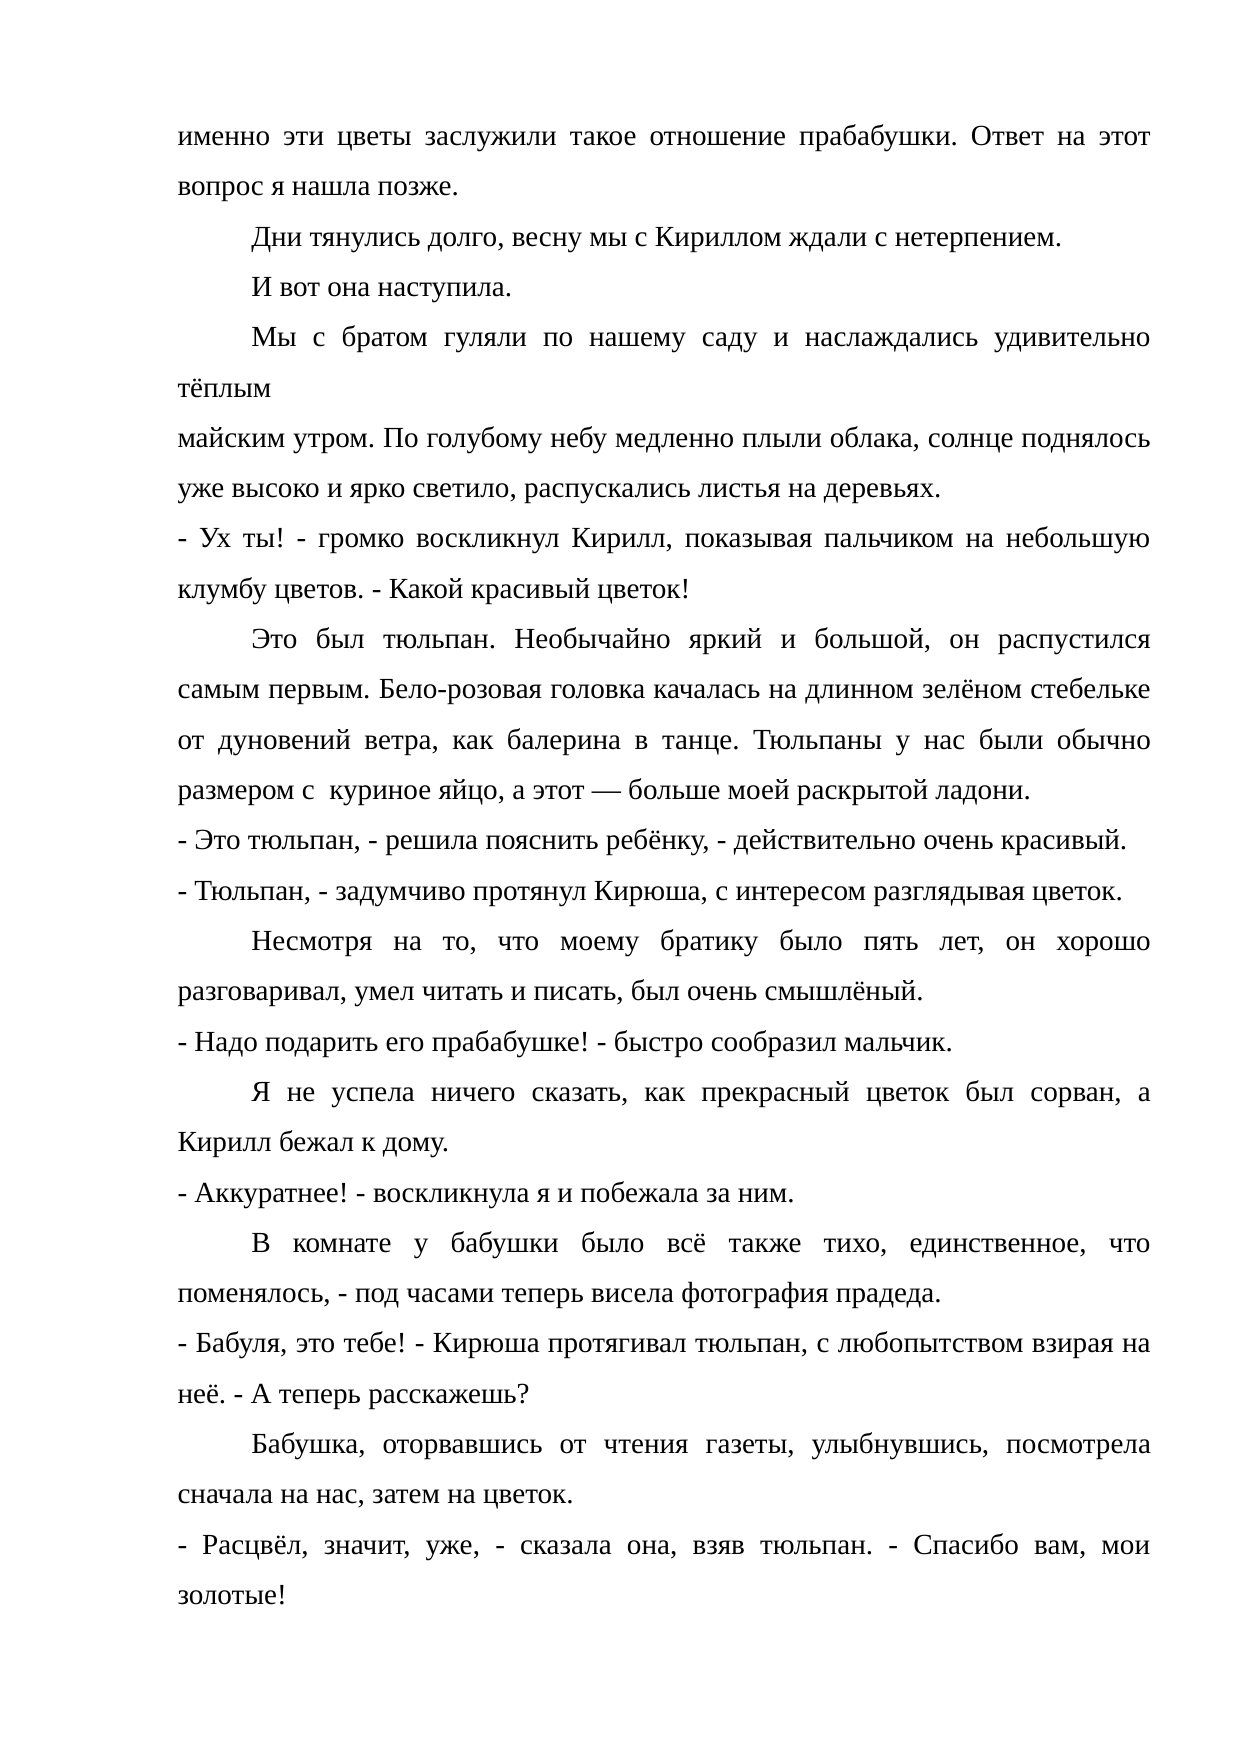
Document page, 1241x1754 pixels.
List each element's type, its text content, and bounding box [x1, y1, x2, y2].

text И вот она наступила. [177, 269, 1152, 303]
text - Аккуратнее! - воскликнула я и побежала за ним. [177, 1175, 1152, 1208]
text Бабушка, оторвавшись от чтения газеты, улыбнувшись, посмотрела сначала на нас, затем на цветок. [177, 1426, 1152, 1510]
text - Это тюльпан, - решила пояснить ребёнку, - действительно очень красивый. [177, 822, 1152, 856]
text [177, 118, 1152, 202]
text майским утром. По голубому небу медленно плыли облака, солнце поднялось уже высоко и ярко светило, распускались листья на деревьях. [177, 420, 1152, 504]
text - Расцвёл, значит, уже, - сказала она, взяв тюльпан. - Спасибо вам, мои золотые! [177, 1527, 1152, 1611]
text - Ух ты! - громко воскликнул Кирилл, показывая пальчиком на небольшую клумбу цветов. - Какой красивый цветок! [177, 521, 1152, 604]
text Дни тянулись долго, весну мы с Кириллом ждали с нетерпением. [177, 219, 1152, 252]
text - Бабуля, это тебе! - Кирюша протягивал тюльпан, с любопытством взирая на неё. - А теперь расскажешь? [177, 1326, 1152, 1409]
text Это был тюльпан. Необычайно яркий и большой, он распустился самым первым. Бело-розовая головка качалась на длинном зелёном стебельке от дуновений ветра, как балерина в танце. Тюльпаны у нас были обычно размером с куриное яйцо, а этот — больше моей раскрытой ладони. [177, 621, 1152, 806]
text - Тюльпан, - задумчиво протянул Кирюша, с интересом разглядывая цветок. [177, 873, 1152, 906]
text Мы с братом гуляли по нашему саду и наслаждались удивительно тёплым [177, 319, 1152, 403]
text Несмотря на то, что моему братику было пять лет, он хорошо разговаривал, умел читать и писать, был очень смышлёный. [177, 923, 1152, 1007]
text В комнате у бабушки было всё также тихо, единственное, что поменялось, - под часами теперь висела фотография прадеда. [177, 1225, 1152, 1309]
text - Надо подарить его прабабушке! - быстро сообразил мальчик. [177, 1024, 1152, 1057]
text Я не успела ничего сказать, как прекрасный цветок был сорван, а Кирилл бежал к дому. [177, 1074, 1152, 1158]
